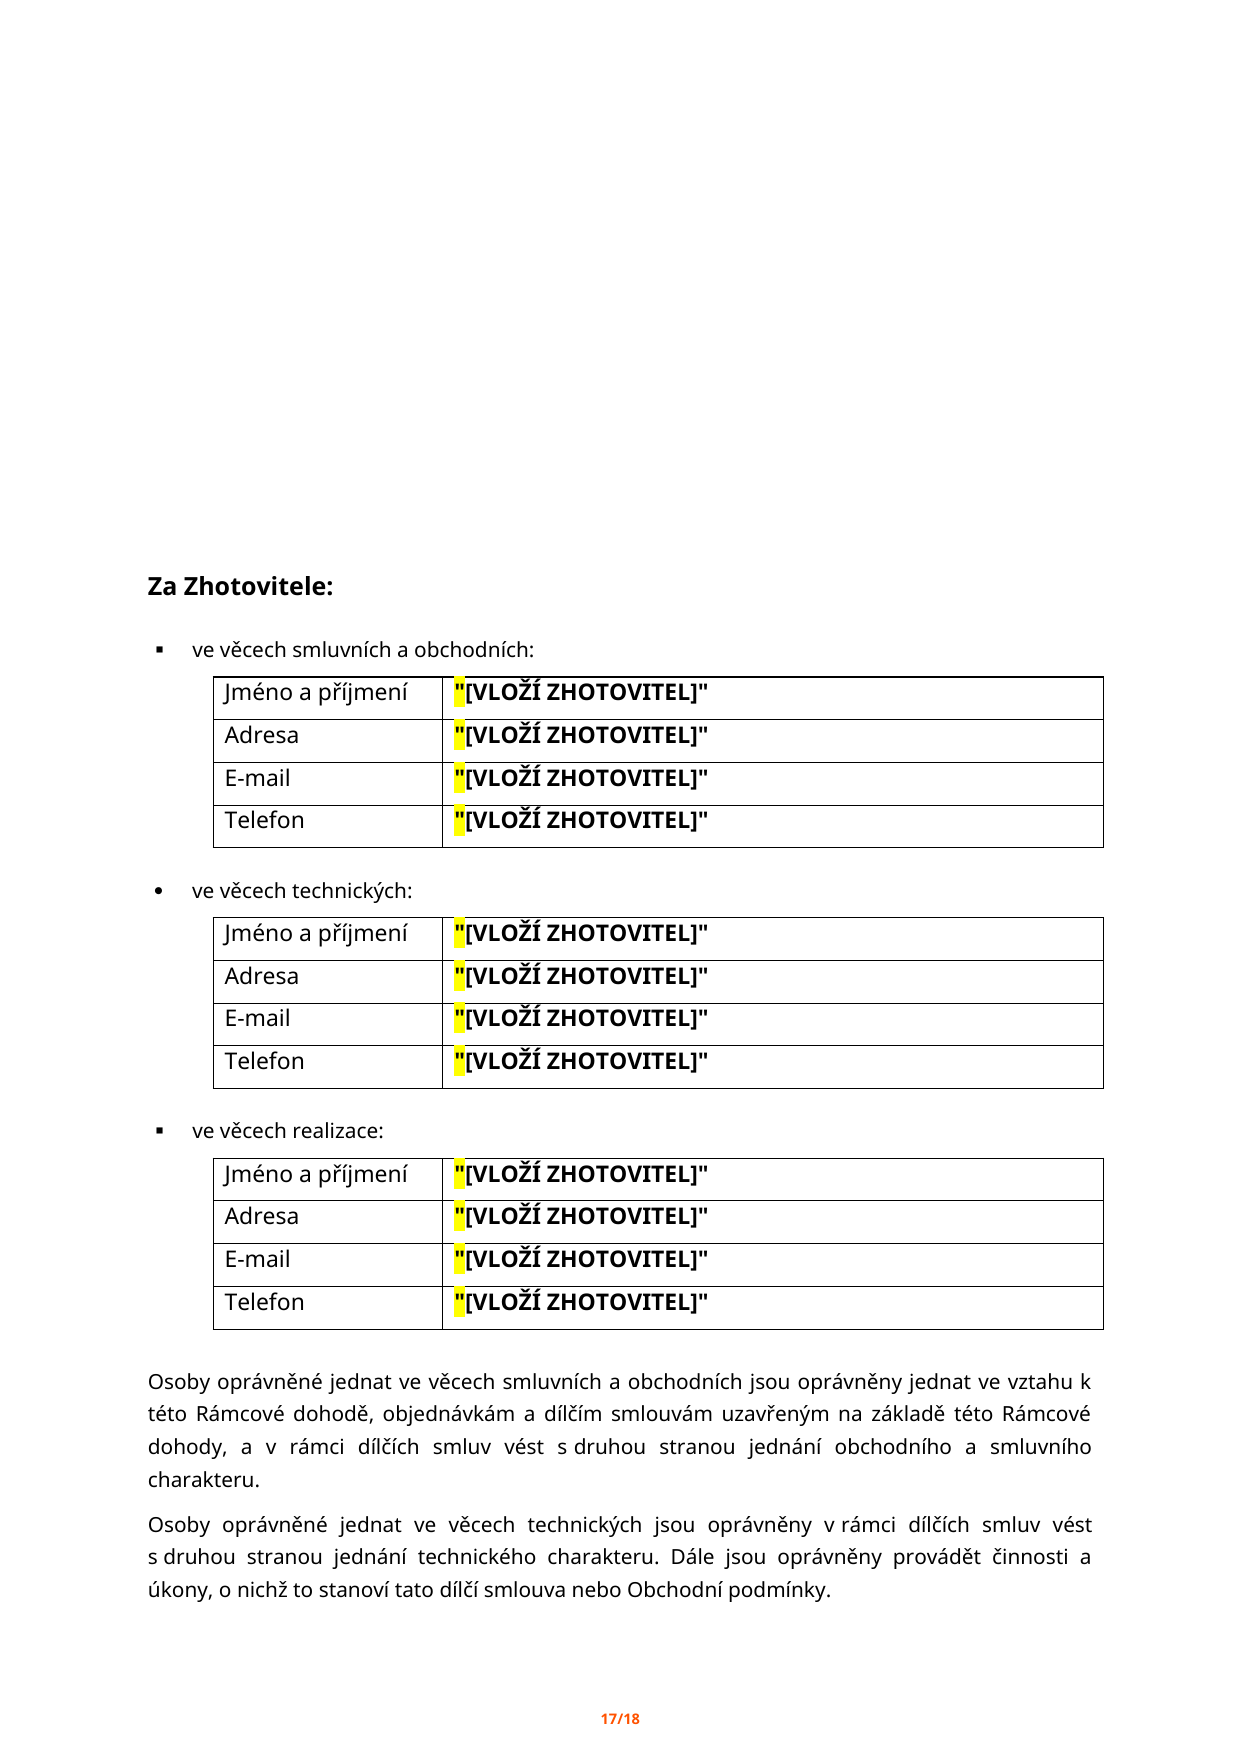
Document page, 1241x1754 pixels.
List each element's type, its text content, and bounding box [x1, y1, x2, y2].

table_cell E-mail [214, 1004, 442, 1045]
table_cell Adresa [214, 1201, 442, 1243]
table_header Jméno a příjmení [214, 678, 442, 719]
table_cell [443, 961, 1103, 1002]
list ve věcech technických: [155, 873, 1093, 904]
table_header [443, 678, 1103, 719]
table_cell [443, 720, 1103, 762]
text Osoby oprávněné jednat ve věcech technických jsou oprávněny v rámci dílčích smluv vést s druhou stranou jednání technického charakteru. Dále jsou oprávněny provádět činnosti a úkony, o nichž to stanoví tato dílčí smlouva nebo Obchodní podmínky. [148, 1510, 1093, 1603]
text Za Zhotovitele: [148, 568, 1093, 602]
text Osoby oprávněné jednat ve věcech smluvních a obchodních jsou oprávněny jednat ve vztahu k této Rámcové dohodě, objednávkám a dílčím smlouvám uzavřeným na základě této Rámcové dohody, a v rámci dílčích smluv vést s druhou stranou jednání obchodního a smluvního charakteru. [148, 1367, 1093, 1493]
table_cell [443, 806, 1103, 847]
list ve věcech smluvních a obchodních: [154, 633, 1093, 664]
table_cell Telefon [214, 806, 442, 847]
table_cell [443, 1201, 1103, 1243]
table_cell [443, 763, 1103, 804]
table_header Jméno a příjmení [214, 918, 442, 960]
table_header [443, 1159, 1103, 1200]
table_cell [443, 1004, 1103, 1045]
table_cell Telefon [214, 1287, 442, 1328]
table_cell E-mail [214, 1244, 442, 1286]
table_header Jméno a příjmení [214, 1159, 442, 1200]
table_cell [443, 1287, 1103, 1328]
list ve věcech realizace: [154, 1114, 1093, 1145]
table_cell E-mail [214, 763, 442, 804]
table_header [443, 918, 1103, 960]
table_cell Adresa [214, 720, 442, 762]
table_cell Telefon [214, 1046, 442, 1088]
table_cell Adresa [214, 961, 442, 1002]
table_cell [443, 1244, 1103, 1286]
table_cell [443, 1046, 1103, 1088]
